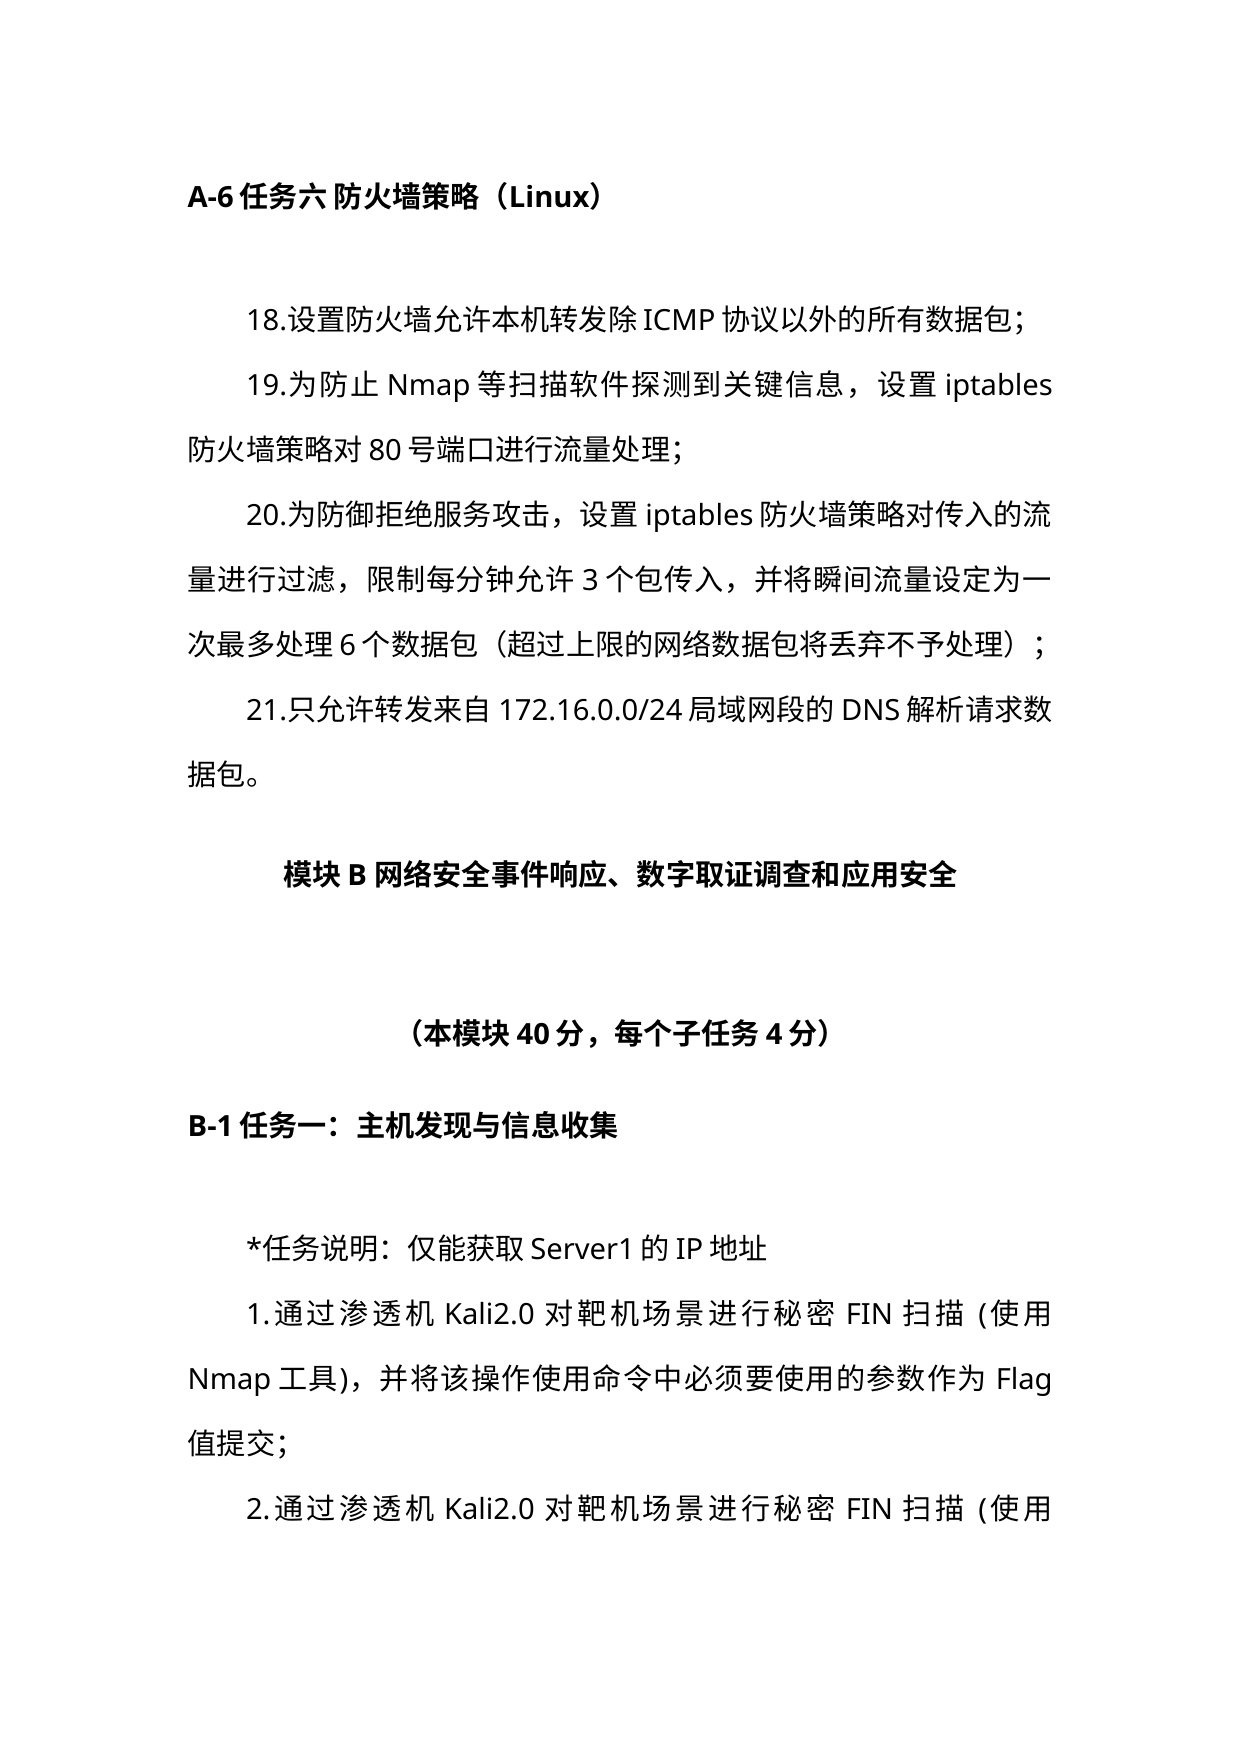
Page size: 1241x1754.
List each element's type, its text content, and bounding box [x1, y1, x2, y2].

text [187, 1474, 1053, 1539]
text 19.为防止Nmap等扫描软件探测到关键信息，设置iptables防火墙策略对80号端口进行流量处理； [187, 350, 1053, 480]
subtitle 模块B 网络安全事件响应、数字取证调查和应用安全 [187, 840, 1053, 905]
text 21.只允许转发来自172.16.0.0/24局域网段的DNS解析请求数据包。 [187, 675, 1053, 805]
subtitle B-1任务一：主机发现与信息收集 [187, 1092, 1053, 1157]
text 1.通过渗透机Kali2.0对靶机场景进行秘密FIN扫描 (使用Nmap工具)，并将该操作使用命令中必须要使用的参数作为Flag值提交； [187, 1279, 1053, 1474]
text 18.设置防火墙允许本机转发除ICMP协议以外的所有数据包； [187, 285, 1053, 350]
text *任务说明：仅能获取Server1的IP地址 [187, 1214, 1053, 1279]
text （本模块40分，每个子任务4分） [187, 999, 1053, 1064]
text A-6任务六 防火墙策略（Linux） [187, 162, 1053, 227]
text 20.为防御拒绝服务攻击，设置iptables防火墙策略对传入的流量进行过滤，限制每分钟允许3个包传入，并将瞬间流量设定为一次最多处理6个数据包（超过上限的网络数据包将丢弃不予处理）； [187, 480, 1053, 675]
